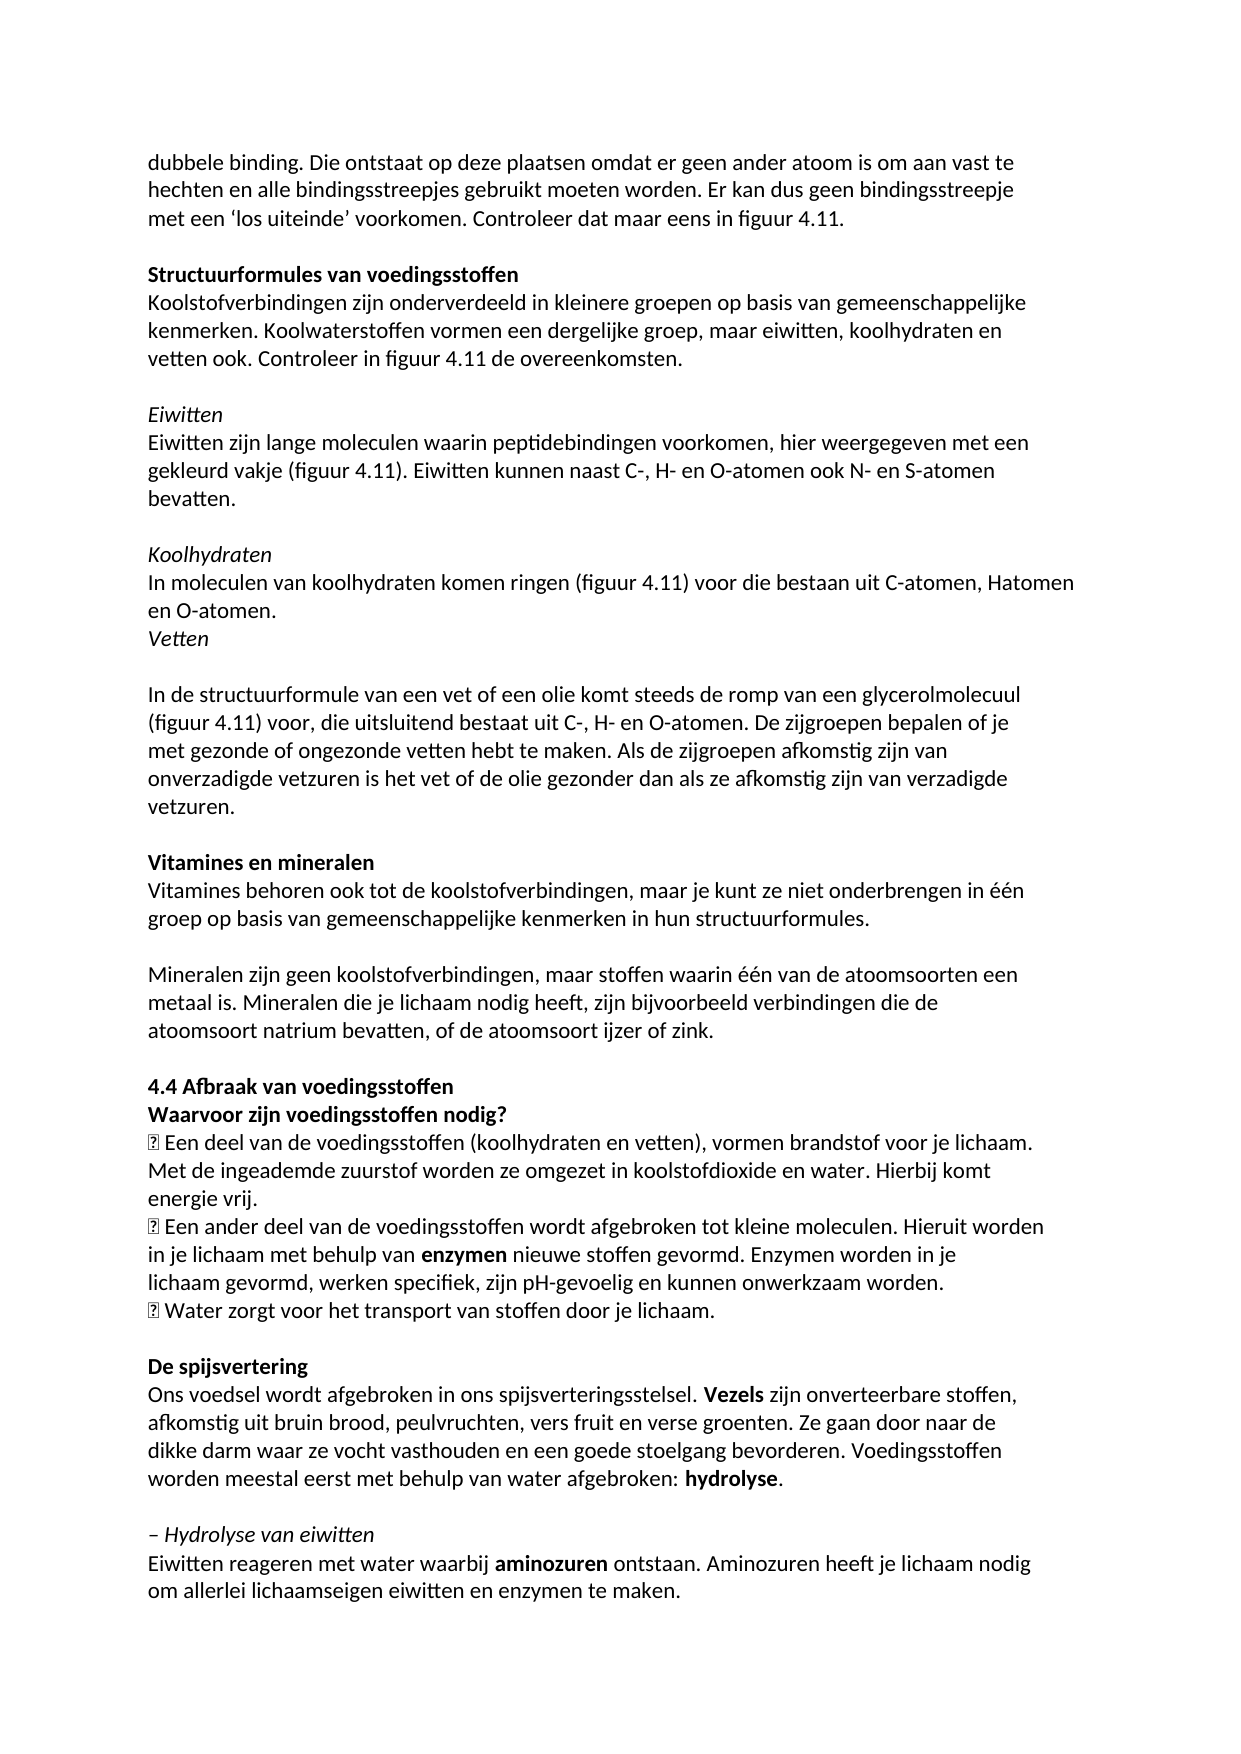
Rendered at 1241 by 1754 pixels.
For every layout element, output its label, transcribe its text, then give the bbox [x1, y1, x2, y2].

text 4.4 Afbraak van voedingsstoffen [148, 1072, 1093, 1100]
text Vitamines en mineralen [148, 848, 1093, 876]
text Eiwitten zijn lange moleculen waarin peptidebindingen voorkomen, hier weergegeven met een [148, 428, 1093, 456]
text atoomsoort natrium bevatten, of de atoomsoort ijzer of zink. [148, 1016, 1093, 1044]
text Waarvoor zijn voedingsstoffen nodig? [148, 1100, 1093, 1128]
text om allerlei lichaamseigen eiwitten en enzymen te maken. [148, 1577, 1093, 1605]
text  Water zorgt voor het transport van stoffen door je lichaam. [148, 1296, 1093, 1324]
text onverzadigde vetzuren is het vet of de olie gezonder dan als ze afkomstig zijn van verzadigde [148, 764, 1093, 792]
text – Hydrolyse van eiwitten [148, 1521, 1093, 1549]
text energie vrij. [148, 1184, 1093, 1212]
text metaal is. Mineralen die je lichaam nodig heeft, zijn bijvoorbeeld verbindingen die de [148, 988, 1093, 1016]
text worden meestal eerst met behulp van water afgebroken: hydrolyse. [148, 1464, 1093, 1493]
text Vetten [148, 624, 1093, 652]
text vetten ook. Controleer in figuur 4.11 de overeenkomsten. [148, 344, 1093, 372]
text dikke darm waar ze vocht vasthouden en een goede stoelgang bevorderen. Voedingsstoffen [148, 1437, 1093, 1464]
text Met de ingeademde zuurstof worden ze omgezet in koolstofdioxide en water. Hierbij komt [148, 1156, 1093, 1184]
text Ons voedsel wordt afgebroken in ons spijsverteringsstelsel. Vezels zijn onverteerbare stoffen, [148, 1381, 1093, 1408]
text bevatten. [148, 484, 1093, 512]
text Eiwitten [148, 400, 1093, 428]
text gekleurd vakje (figuur 4.11). Eiwitten kunnen naast C-, H- en O-atomen ook N- en S-atomen [148, 456, 1093, 484]
text in je lichaam met behulp van enzymen nieuwe stoffen gevormd. Enzymen worden in je [148, 1240, 1093, 1268]
text Koolstofverbindingen zijn onderverdeeld in kleinere groepen op basis van gemeenschappelijke [148, 288, 1093, 316]
text De spijsvertering [148, 1352, 1093, 1381]
text dubbele binding. Die ontstaat op deze plaatsen omdat er geen ander atoom is om aan vast te [148, 148, 1093, 176]
text Koolhydraten [148, 540, 1093, 568]
text met een ‘los uiteinde’ voorkomen. Controleer dat maar eens in figuur 4.11. [148, 204, 1093, 232]
text kenmerken. Koolwaterstoffen vormen een dergelijke groep, maar eiwitten, koolhydraten en [148, 316, 1093, 344]
text In moleculen van koolhydraten komen ringen (figuur 4.11) voor die bestaan uit C-atomen, Hatomen [148, 568, 1093, 596]
text In de structuurformule van een vet of een olie komt steeds de romp van een glycerolmolecuul [148, 680, 1093, 708]
text Mineralen zijn geen koolstofverbindingen, maar stoffen waarin één van de atoomsoorten een [148, 960, 1093, 988]
text  Een deel van de voedingsstoffen (koolhydraten en vetten), vormen brandstof voor je lichaam. [148, 1128, 1093, 1156]
text groep op basis van gemeenschappelijke kenmerken in hun structuurformules. [148, 904, 1093, 932]
text vetzuren. [148, 792, 1093, 820]
text en O-atomen. [148, 596, 1093, 624]
text lichaam gevormd, werken specifiek, zijn pH-gevoelig en kunnen onwerkzaam worden. [148, 1268, 1093, 1296]
text Structuurformules van voedingsstoffen [148, 260, 1093, 288]
text hechten en alle bindingsstreepjes gebruikt moeten worden. Er kan dus geen bindingsstreepje [148, 176, 1093, 204]
text  Een ander deel van de voedingsstoffen wordt afgebroken tot kleine moleculen. Hieruit worden [148, 1212, 1093, 1240]
text afkomstig uit bruin brood, peulvruchten, vers fruit en verse groenten. Ze gaan door naar de [148, 1408, 1093, 1437]
text (figuur 4.11) voor, die uitsluitend bestaat uit C-, H- en O-atomen. De zijgroepen bepalen of je [148, 708, 1093, 736]
text Vitamines behoren ook tot de koolstofverbindingen, maar je kunt ze niet onderbrengen in één [148, 876, 1093, 904]
text Eiwitten reageren met water waarbij aminozuren ontstaan. Aminozuren heeft je lichaam nodig [148, 1549, 1093, 1577]
text met gezonde of ongezonde vetten hebt te maken. Als de zijgroepen afkomstig zijn van [148, 736, 1093, 764]
